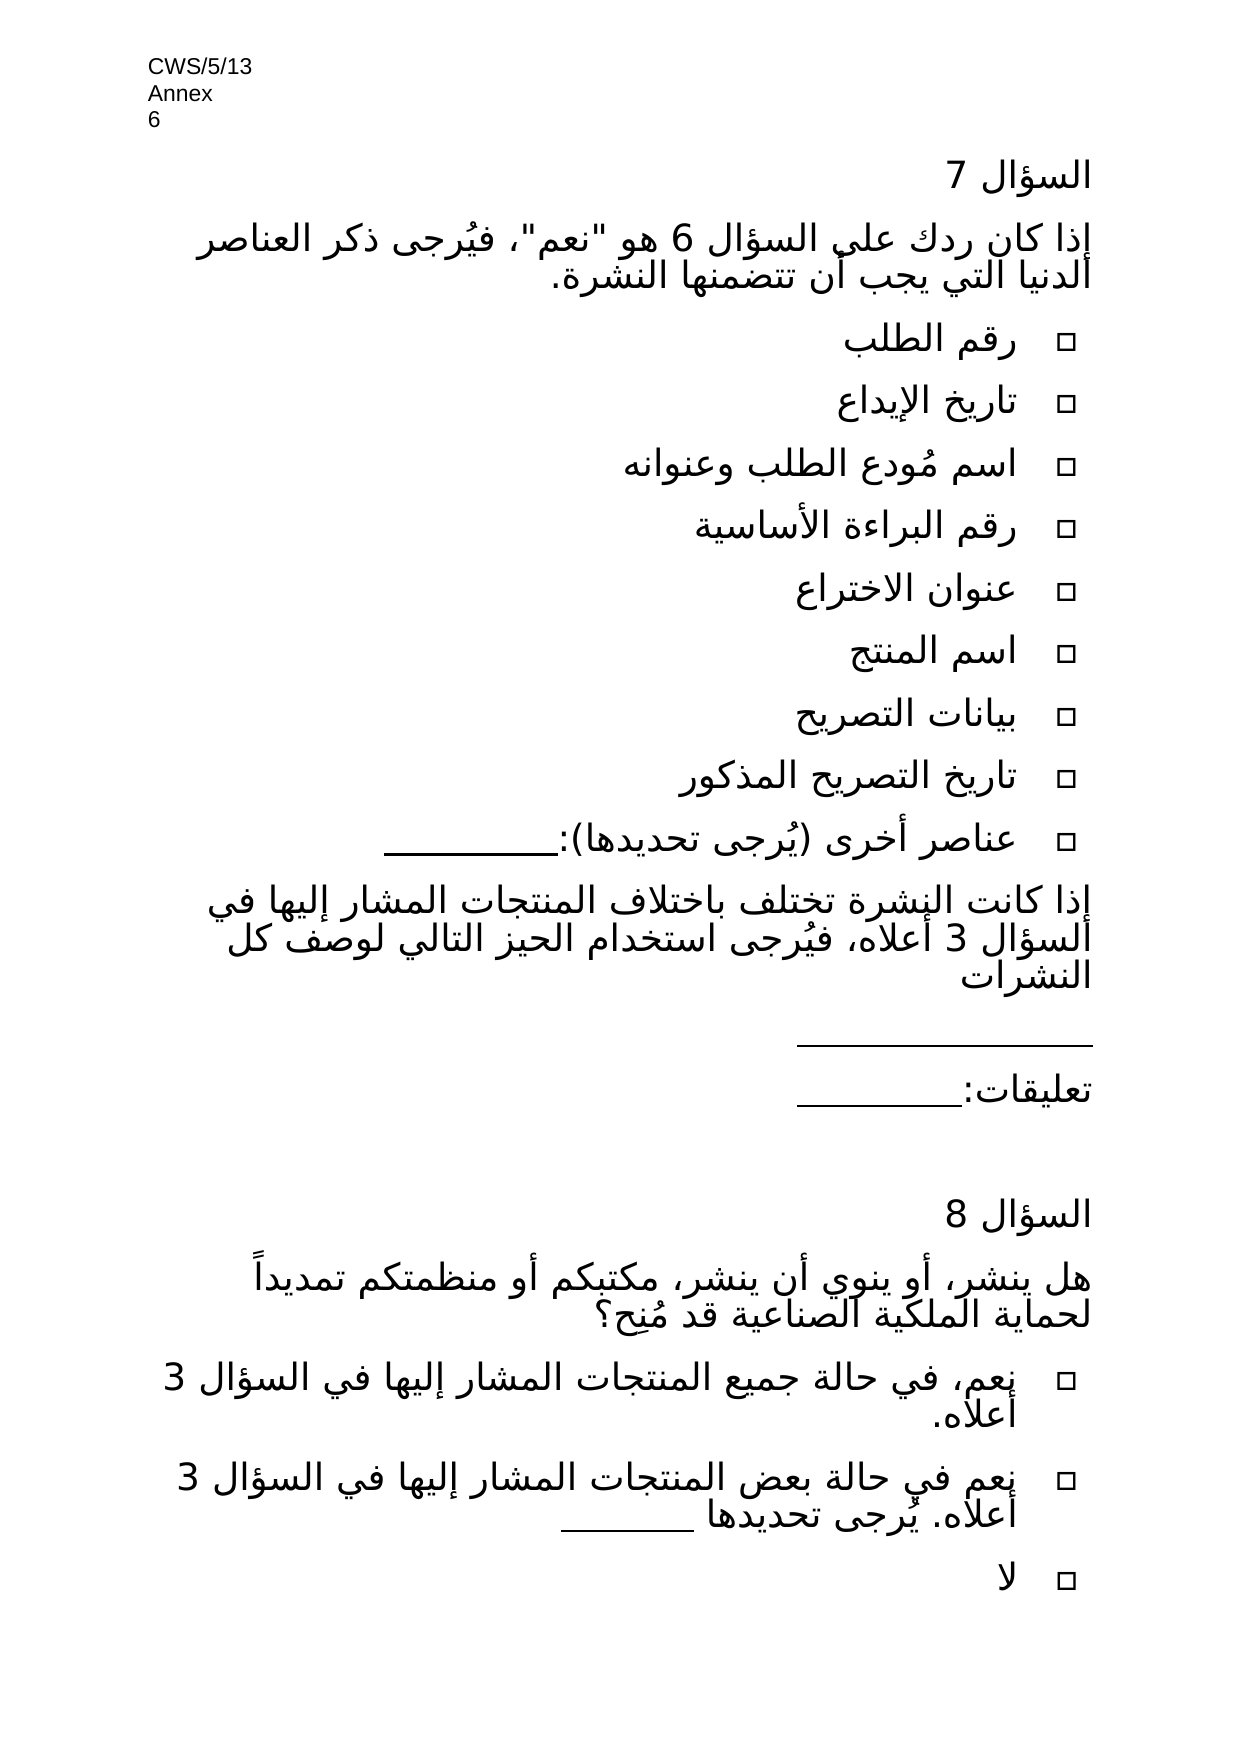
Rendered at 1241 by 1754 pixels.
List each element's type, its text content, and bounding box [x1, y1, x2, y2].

list رقم البراءة الأساسية [148, 508, 1055, 546]
text السؤال 8 [148, 1197, 1093, 1235]
list اسم المنتج [148, 633, 1055, 671]
list لا [148, 1560, 1055, 1597]
text تعليقات: [148, 1072, 1093, 1110]
list نعم في حالة بعض المنتجات المشار إليها في السؤال 3 أعلاه. يُرجى تحديدها [148, 1460, 1055, 1535]
list اسم مُودع الطلب وعنوانه [148, 446, 1055, 483]
list عنوان الاختراع [148, 571, 1055, 608]
list نعم، في حالة جميع المنتجات المشار إليها في السؤال 3 أعلاه. [148, 1360, 1055, 1435]
list تاريخ التصريح المذكور [148, 758, 1055, 796]
list عناصر أخرى (يُرجى تحديدها): [148, 821, 1055, 858]
text السؤال 7 [148, 158, 1093, 196]
text إذا كانت النشرة تختلف باختلاف المنتجات المشار إليها في السؤال 3 أعلاه، فيُرجى استخدام الحيز التالي لوصف كل النشرات [148, 883, 1093, 996]
list تاريخ الإيداع [148, 383, 1055, 421]
list رقم الطلب [148, 321, 1055, 358]
list بيانات التصريح [148, 696, 1055, 733]
text هل ينشر، أو ينوي أن ينشر، مكتبكم أو منظمتكم تمديداً لحماية الملكية الصناعية قد مُنِح؟ [148, 1260, 1093, 1335]
text إذا كان ردك على السؤال 6 هو "نعم"، فيُرجى ذكر العناصر الدنيا التي يجب أن تتضمنها النشرة. [148, 221, 1093, 296]
